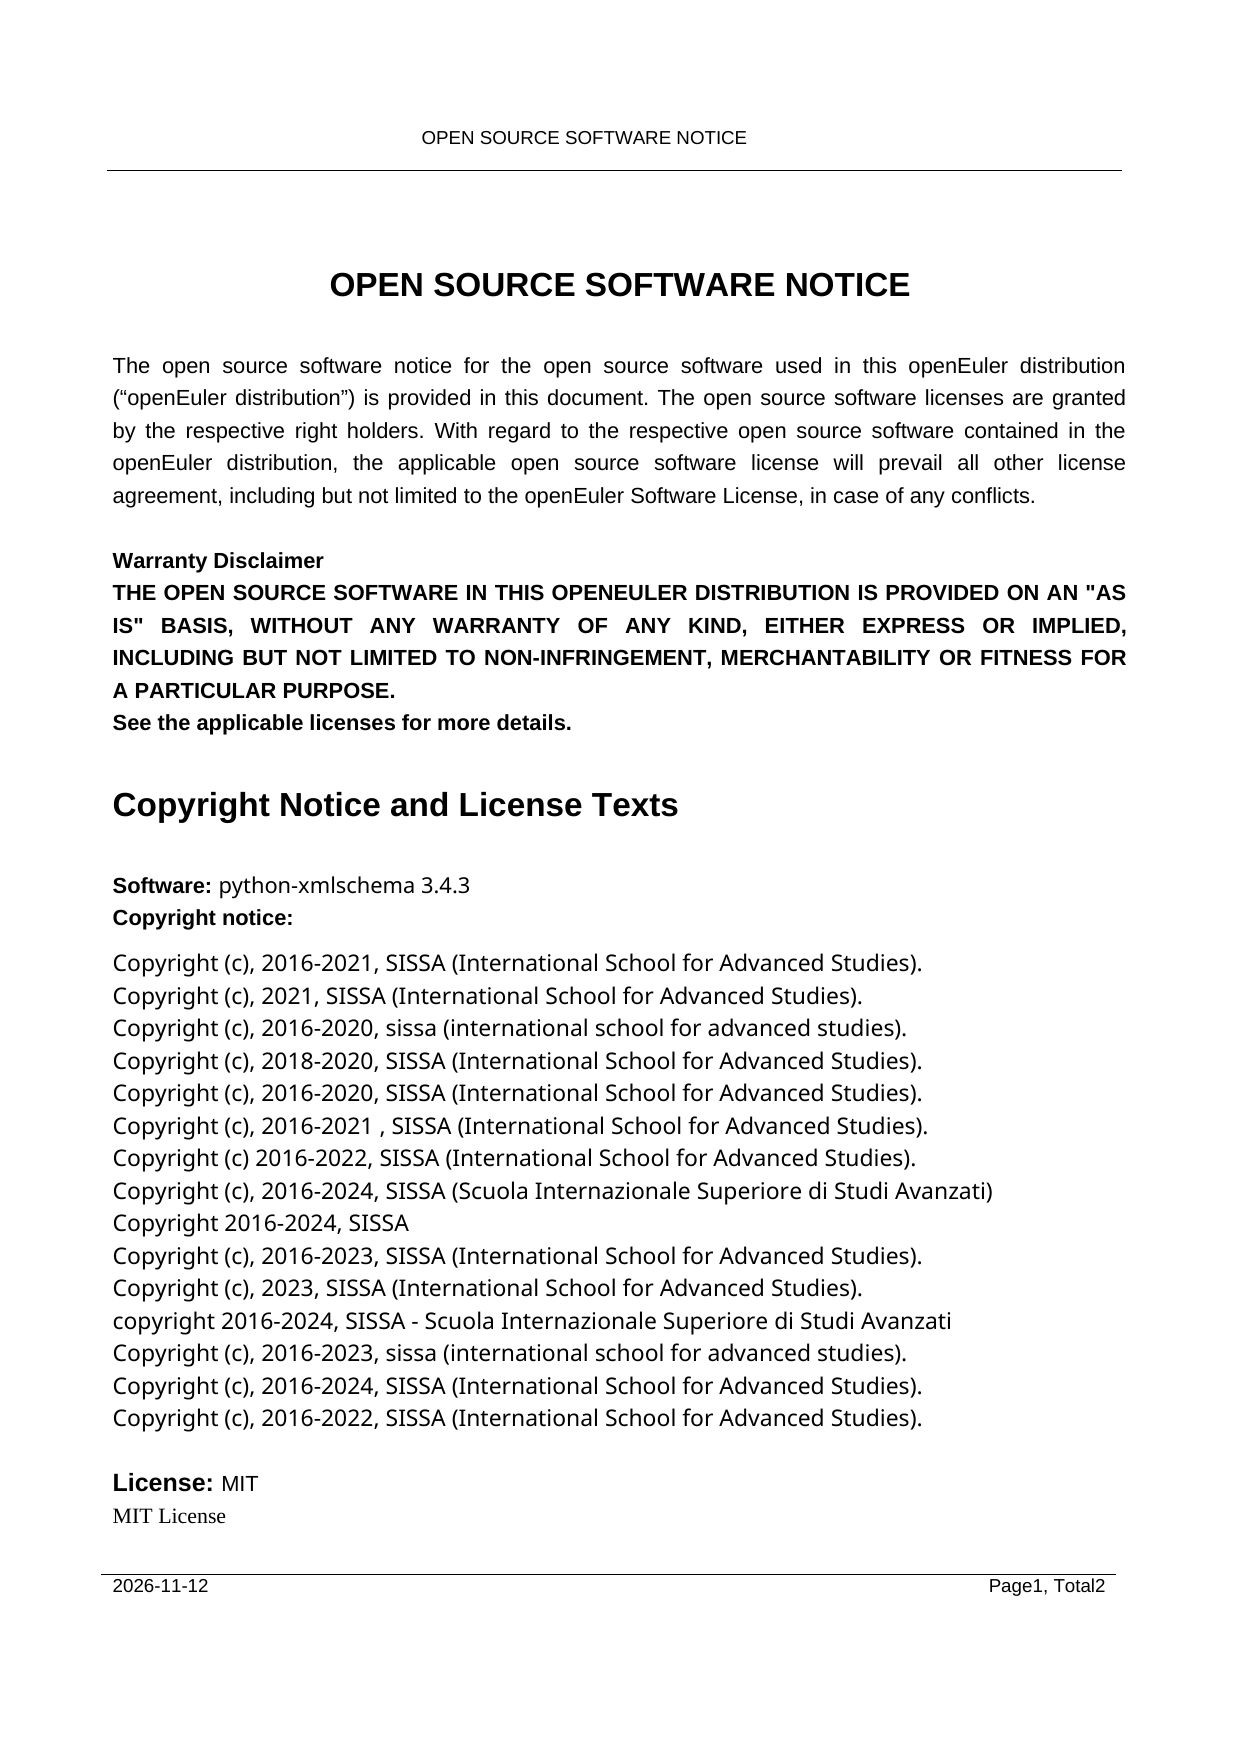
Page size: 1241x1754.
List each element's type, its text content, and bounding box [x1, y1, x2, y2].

text Warranty Disclaimer [112, 544, 1128, 576]
text Copyright notice: [112, 901, 1128, 934]
title Software: python-xmlschema 3.4.3 [112, 869, 1128, 901]
text Copyright (c), 2016-2021, SISSA (International School for Advanced Studies). Copyright (c), 2021, SISSA (International School for Advanced Studies). Copyright (c), 2016-2020, sissa (international school for advanced studies). Copyright (c), 2018-2020, SISSA (International School for Advanced Studies). Copyright (c), 2016-2020, SISSA (International School for Advanced Studies). Copyright (c), 2016-2021 , SISSA (International School for Advanced Studies). Copyright (c) 2016-2022, SISSA (International School for Advanced Studies). Copyright (c), 2016-2024, SISSA (Scuola Internazionale Superiore di Studi Avanzati) Copyright 2016-2024, SISSA Copyright (c), 2016-2023, SISSA (International School for Advanced Studies). Copyright (c), 2023, SISSA (International School for Advanced Studies). copyright 2016-2024, SISSA - Scuola Internazionale Superiore di Studi Avanzati Copyright (c), 2016-2023, sissa (international school for advanced studies). Copyright (c), 2016-2024, SISSA (International School for Advanced Studies). Copyright (c), 2016-2022, SISSA (International School for Advanced Studies). [112, 947, 1128, 1467]
text The open source software notice for the open source software used in this openEuler distribution (“openEuler distribution”) is provided in this document. The open source software licenses are granted by the respective right holders. With regard to the respective open source software contained in the openEuler distribution, the applicable open source software license will prevail all other license agreement, including but not limited to the openEuler Software License, in case of any conflicts. [112, 349, 1128, 511]
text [112, 1499, 1128, 1532]
text OPEN SOURCE SOFTWARE NOTICE [112, 251, 1128, 316]
text License: MIT [112, 1467, 1128, 1499]
text Copyright Notice and License Texts [112, 771, 1128, 836]
text THE OPEN SOURCE SOFTWARE IN THIS OPENEULER DISTRIBUTION IS PROVIDED ON AN "AS IS" BASIS, WITHOUT ANY WARRANTY OF ANY KIND, EITHER EXPRESS OR IMPLIED, INCLUDING BUT NOT LIMITED TO NON-INFRINGEMENT, MERCHANTABILITY OR FITNESS FOR A PARTICULAR PURPOSE. See the applicable licenses for more details. [112, 576, 1128, 739]
